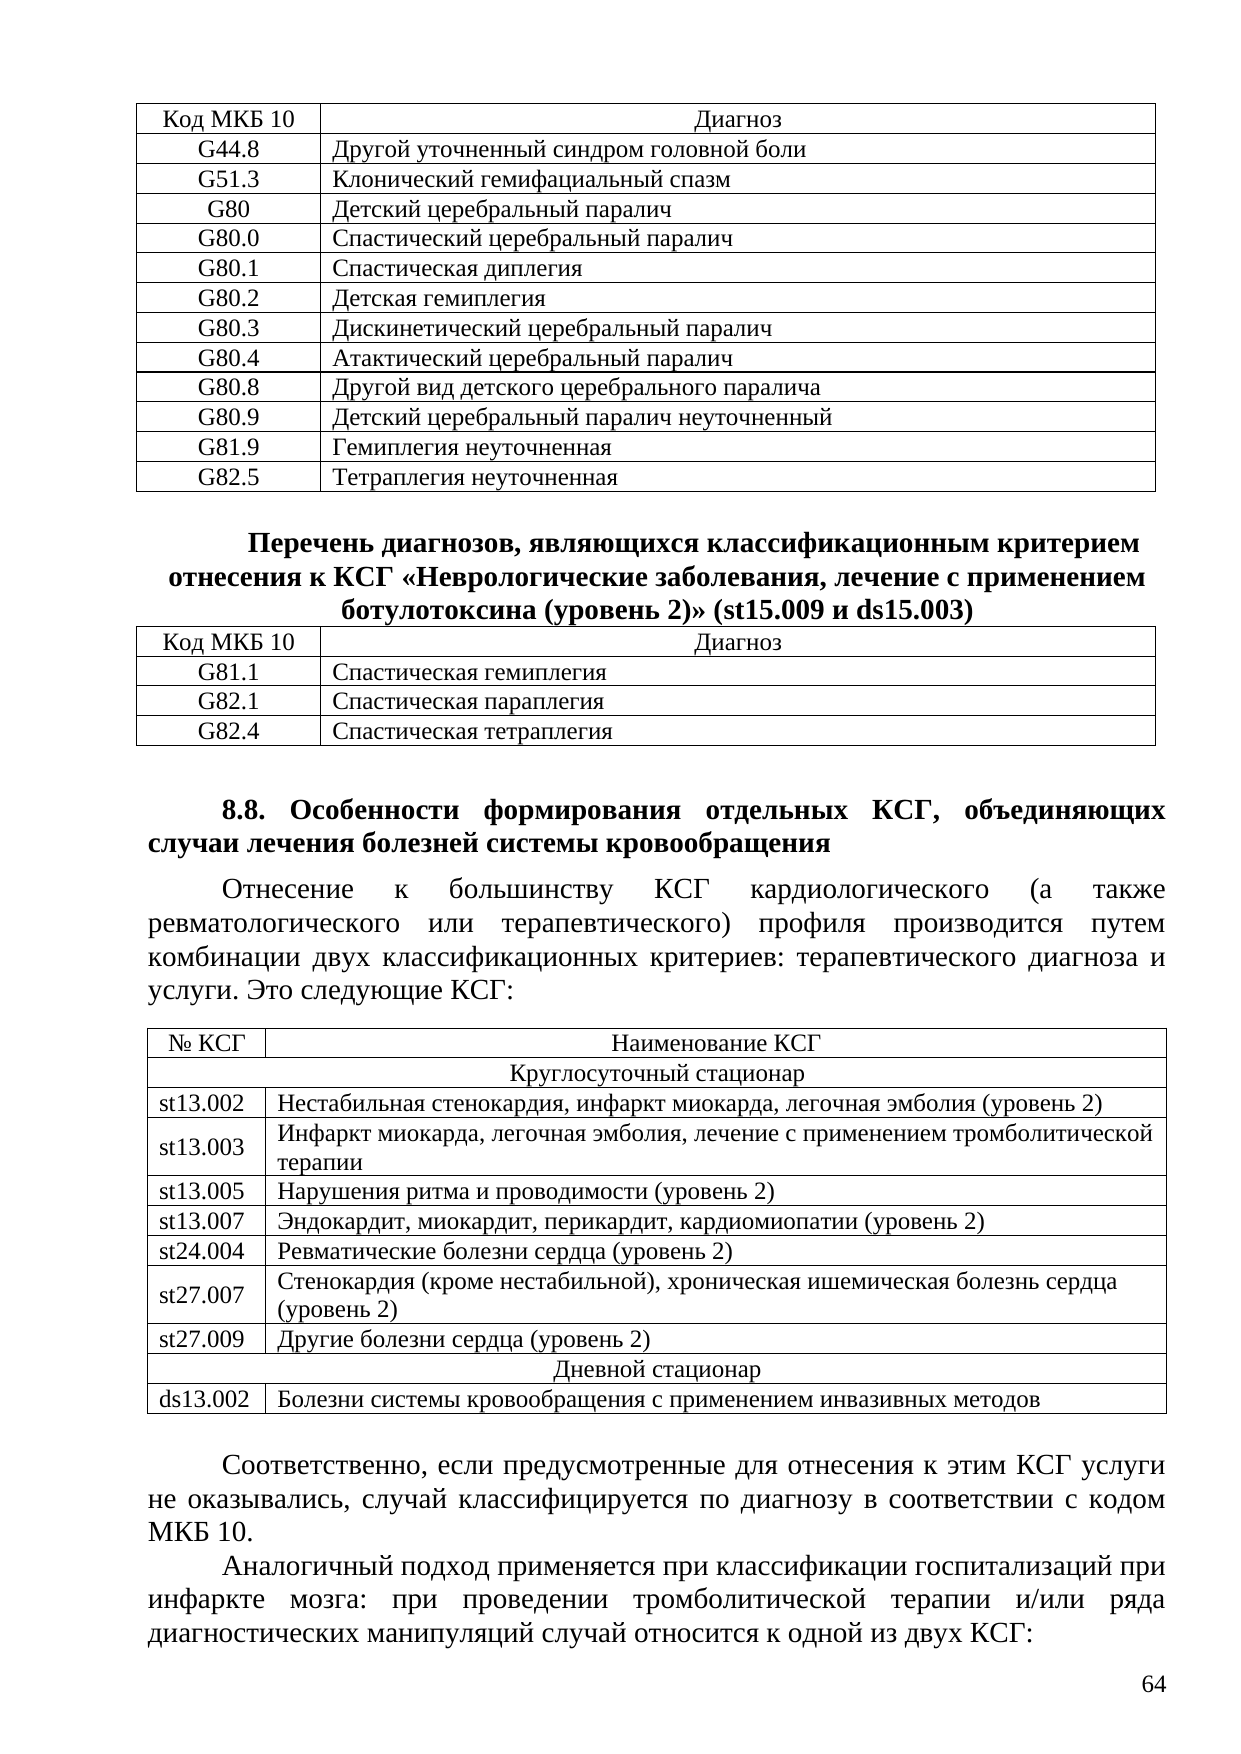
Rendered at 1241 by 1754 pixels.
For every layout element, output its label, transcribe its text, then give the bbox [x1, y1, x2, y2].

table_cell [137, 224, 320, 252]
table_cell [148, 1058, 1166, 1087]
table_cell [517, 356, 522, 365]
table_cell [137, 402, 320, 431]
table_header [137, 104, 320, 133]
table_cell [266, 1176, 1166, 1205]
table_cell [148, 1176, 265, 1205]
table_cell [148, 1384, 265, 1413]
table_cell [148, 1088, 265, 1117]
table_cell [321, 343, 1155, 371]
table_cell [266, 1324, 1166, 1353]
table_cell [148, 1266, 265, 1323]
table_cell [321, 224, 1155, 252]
subtitle 8.8. Особенности формирования отдельных КСГ, объединяющих случаи лечения болезней системы кровообращения [148, 792, 1166, 859]
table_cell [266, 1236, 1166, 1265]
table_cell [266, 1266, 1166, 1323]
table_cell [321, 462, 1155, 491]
text Перечень диагнозов, являющихся классификационным критерием отнесения к КСГ «Неврологические заболевания, лечение с применением ботулотоксина (уровень 2)» (st15.009 и ds15.003) [148, 525, 1166, 626]
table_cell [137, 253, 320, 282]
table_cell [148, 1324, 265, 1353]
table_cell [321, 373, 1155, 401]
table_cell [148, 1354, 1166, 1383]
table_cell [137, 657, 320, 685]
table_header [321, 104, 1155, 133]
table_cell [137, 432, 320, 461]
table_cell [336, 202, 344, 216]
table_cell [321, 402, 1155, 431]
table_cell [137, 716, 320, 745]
text Отнесение к большинству КСГ кардиологического (а также ревматологического или терапевтического) профиля производится путем комбинации двух классификационных критериев: терапевтического диагноза и услуги. Это следующие КСГ: [148, 872, 1166, 1006]
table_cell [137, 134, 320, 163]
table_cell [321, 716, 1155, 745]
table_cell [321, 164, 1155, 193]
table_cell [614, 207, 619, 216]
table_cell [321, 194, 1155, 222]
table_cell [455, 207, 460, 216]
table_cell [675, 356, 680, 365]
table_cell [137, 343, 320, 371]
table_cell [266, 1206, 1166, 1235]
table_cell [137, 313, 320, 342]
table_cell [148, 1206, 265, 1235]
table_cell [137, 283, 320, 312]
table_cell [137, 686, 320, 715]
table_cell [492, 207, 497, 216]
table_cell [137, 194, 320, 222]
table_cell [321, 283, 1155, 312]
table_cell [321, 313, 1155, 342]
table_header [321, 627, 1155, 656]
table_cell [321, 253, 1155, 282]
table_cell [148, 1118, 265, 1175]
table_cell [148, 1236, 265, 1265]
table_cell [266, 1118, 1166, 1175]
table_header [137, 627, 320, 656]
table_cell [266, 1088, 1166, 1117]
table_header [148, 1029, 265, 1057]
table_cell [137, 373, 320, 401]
text Соответственно, если предусмотренные для отнесения к этим КСГ услуги не оказывались, случай классифицируется по диагнозу в соответствии с кодом МКБ 10. [148, 1447, 1166, 1548]
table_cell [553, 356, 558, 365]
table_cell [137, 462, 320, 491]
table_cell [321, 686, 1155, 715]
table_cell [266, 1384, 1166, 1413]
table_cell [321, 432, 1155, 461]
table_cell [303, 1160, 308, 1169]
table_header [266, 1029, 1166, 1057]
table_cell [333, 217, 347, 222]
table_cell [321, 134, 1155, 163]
text Аналогичный подход применяется при классификации госпитализаций при инфаркте мозга: при проведении тромболитической терапии и/или ряда диагностических манипуляций случай относится к одной из двух КСГ: [148, 1548, 1166, 1648]
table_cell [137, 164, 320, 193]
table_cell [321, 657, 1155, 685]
